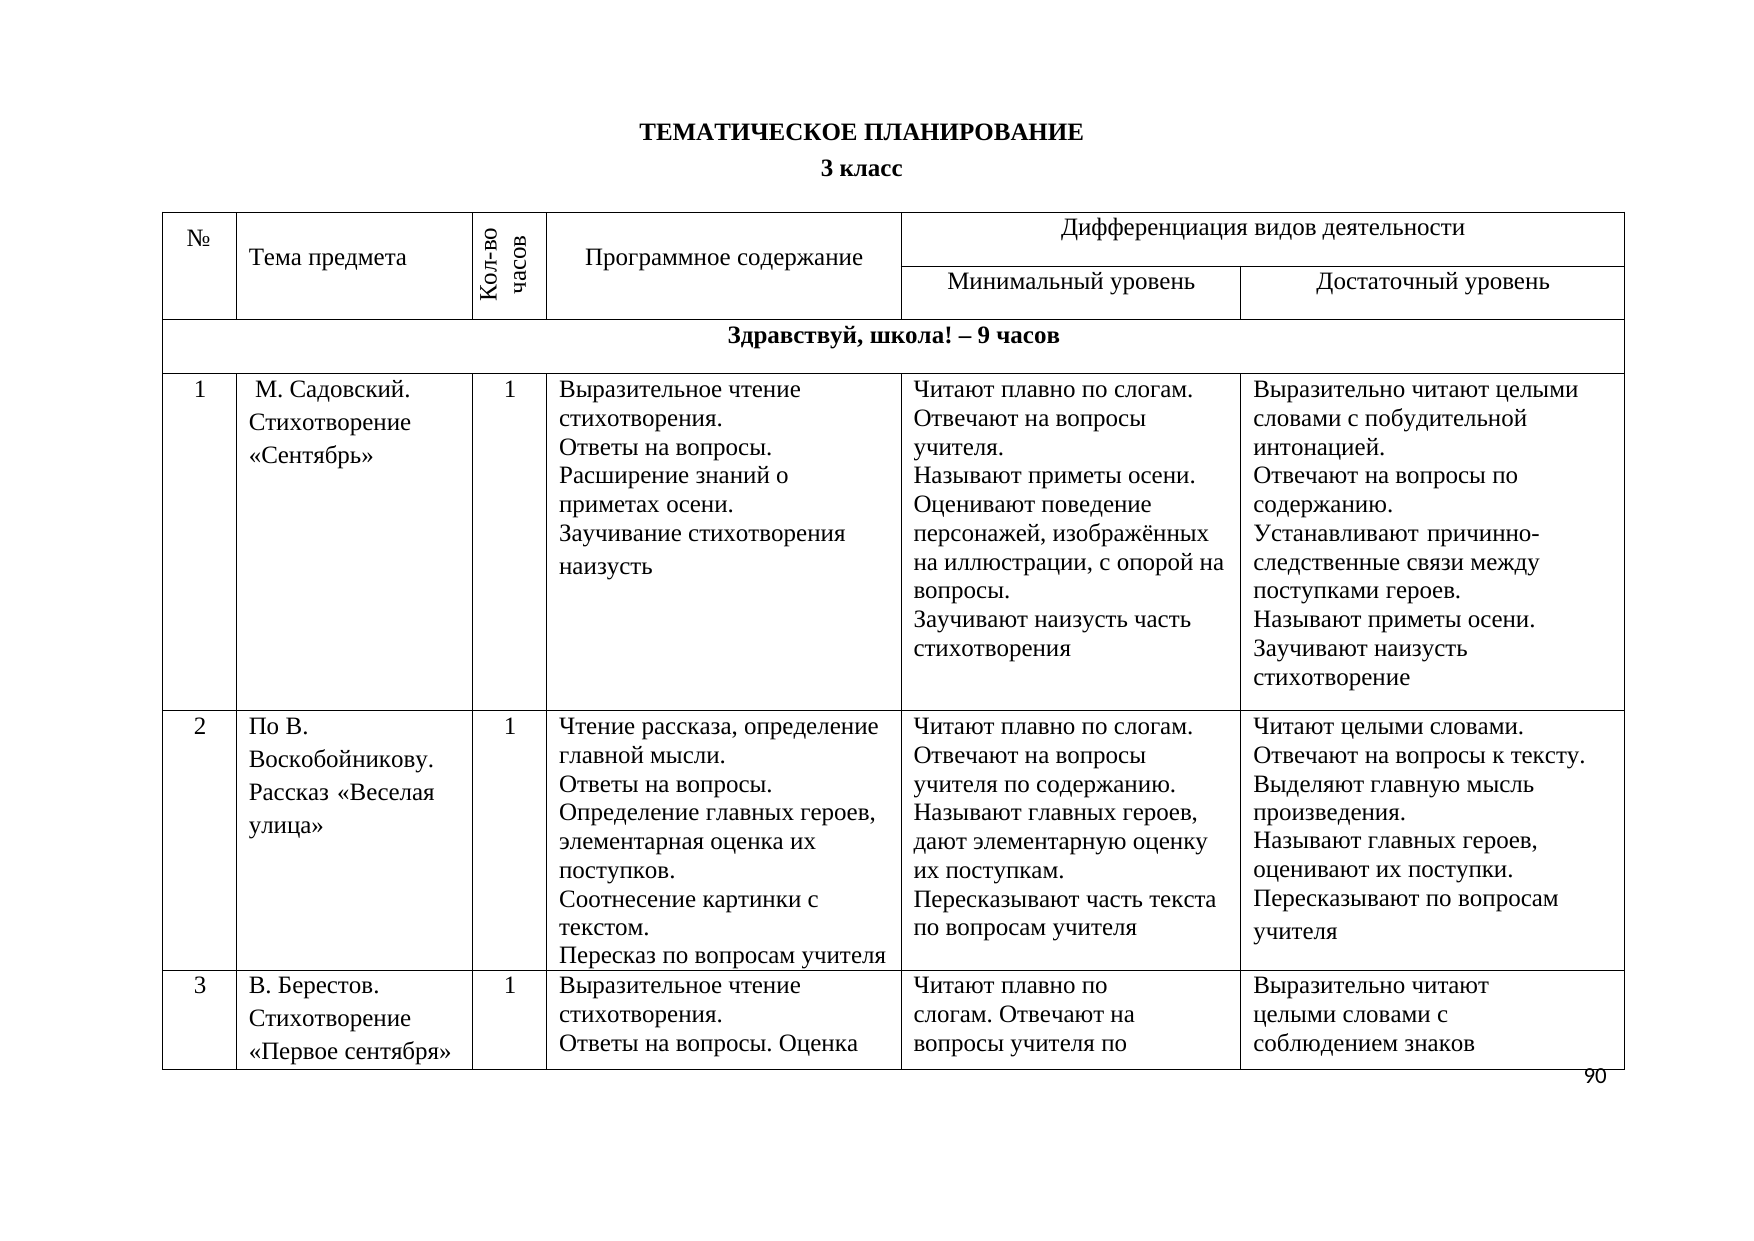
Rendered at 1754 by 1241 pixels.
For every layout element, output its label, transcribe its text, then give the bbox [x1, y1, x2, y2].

subtitle ТЕМАТИЧЕСКОЕ ПЛАНИРОВАНИЕ [150, 117, 1573, 146]
table_cell 2 [163, 711, 236, 969]
table_cell Выразительно читают целыми словами с побудительной интонацией. Отвечают на вопросы по содержанию. Устанавливают причинно- следственные связи между поступками героев. Называют приметы осени. Заучивают наизусть стихотворение [1241, 374, 1624, 710]
table_cell По В. Воскобойникову. Рассказ «Веселая улица» [237, 711, 472, 969]
table_cell 1 [473, 711, 546, 969]
table_cell Здравствуй, школа! – 9 часов [163, 320, 1624, 373]
table_cell Читают плавно по слогам. Отвечают на вопросы учителя. Называют приметы осени. Оценивают поведение персонажей, изображённых на иллюстрации, с опорой на вопросы. Заучивают наизусть часть стихотворения [902, 374, 1240, 710]
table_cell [237, 971, 472, 1069]
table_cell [547, 971, 901, 1069]
table_cell 1 [473, 971, 546, 1069]
table_cell Читают целыми словами. Отвечают на вопросы к тексту. Выделяют главную мысль произведения. Называют главных героев, оценивают их поступки. Пересказывают по вопросам учителя [1241, 711, 1624, 969]
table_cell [1241, 971, 1624, 1069]
subtitle 3 класс [150, 153, 1573, 182]
table_cell М. Садовский. Стихотворение «Сентябрь» [237, 374, 472, 710]
table_cell Достаточный уровень [1241, 267, 1624, 319]
table_cell Чтение рассказа, определение главной мысли. Ответы на вопросы. Определение главных героев, элементарная оценка их поступков. Соотнесение картинки с текстом. Пересказ по вопросам учителя [547, 711, 901, 969]
table_cell 3 [163, 971, 236, 1069]
table_cell 1 [163, 374, 236, 710]
table_cell 1 [473, 374, 546, 710]
table_header Тема предмета [237, 213, 472, 319]
table_header Кол-во часов [473, 213, 546, 319]
table_header № [163, 213, 236, 319]
table_cell Выразительное чтение стихотворения. Ответы на вопросы. Расширение знаний о приметах осени. Заучивание стихотворения наизусть [547, 374, 901, 710]
table_cell Минимальный уровень [902, 267, 1240, 319]
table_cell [902, 971, 1240, 1069]
table_cell Читают плавно по слогам. Отвечают на вопросы учителя по содержанию. Называют главных героев, дают элементарную оценку их поступкам. Пересказывают часть текста по вопросам учителя [902, 711, 1240, 969]
table_header Программное содержание [547, 213, 901, 319]
table_header Дифференциация видов деятельности [902, 213, 1624, 266]
